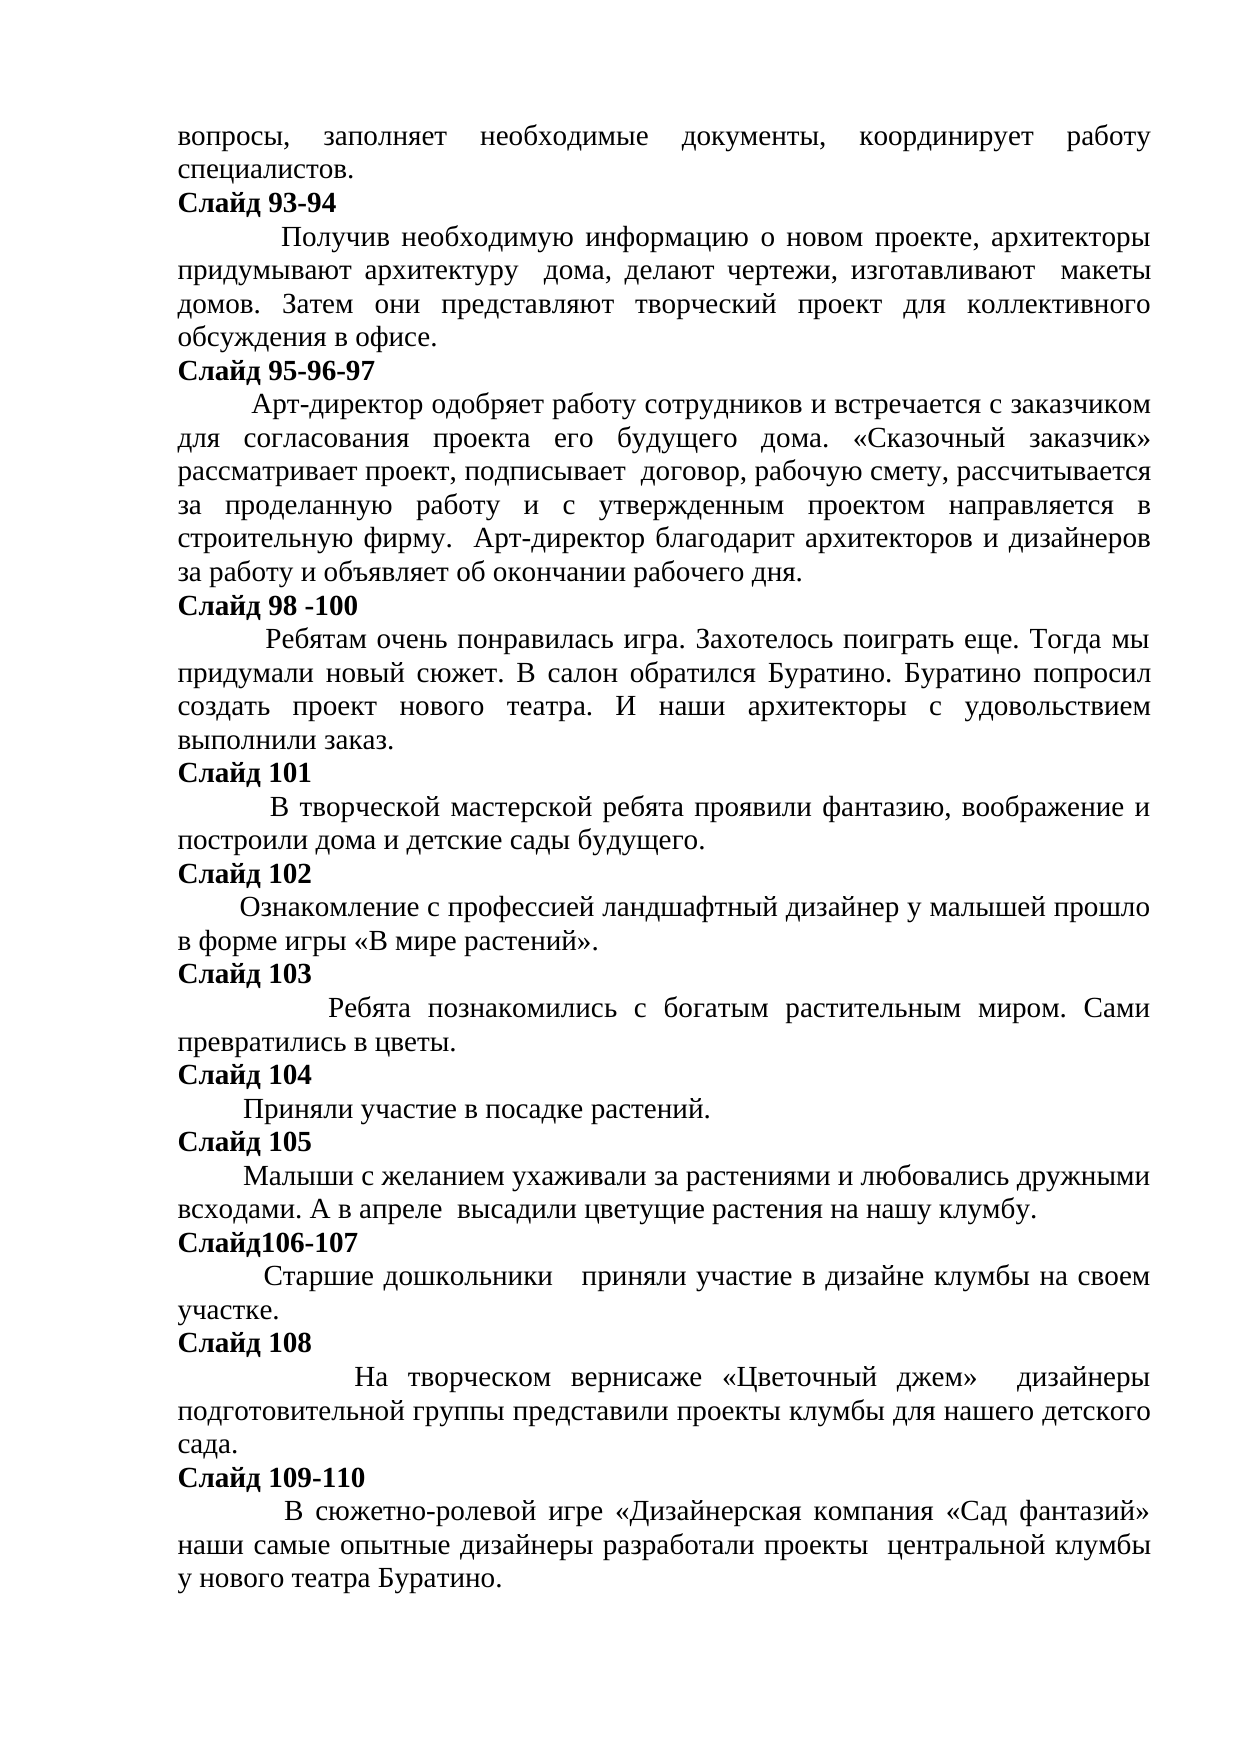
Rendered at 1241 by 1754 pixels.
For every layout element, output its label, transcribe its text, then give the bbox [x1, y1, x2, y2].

text Слайд 108 [177, 1326, 1152, 1359]
text Слайд 103 [177, 957, 1152, 990]
text Ребятам очень понравилась игра. Захотелось поиграть еще. Тогда мы придумали новый сюжет. В салон обратился Буратино. Буратино попросил создать проект нового театра. И наши архитекторы с удовольствием выполнили заказ. [177, 621, 1152, 755]
text Слайд 102 [177, 856, 1152, 889]
text Ознакомление с профессией ландшафтный дизайнер у малышей прошло в форме игры «В мире растений». [177, 889, 1152, 957]
text Арт-директор одобряет работу сотрудников и встречается с заказчиком для согласования проекта его будущего дома. «Сказочный заказчик» рассматривает проект, подписывает договор, рабочую смету, рассчитывается за проделанную работу и с утвержденным проектом направляется в строительную фирму. Арт-директор благодарит архитекторов и дизайнеров за работу и объявляет об окончании рабочего дня. [177, 386, 1152, 588]
text Слайд106-107 [177, 1225, 1152, 1258]
text Слайд 95-96-97 [177, 353, 1152, 386]
text Слайд 104 [177, 1057, 1152, 1091]
text В творческой мастерской ребята проявили фантазию, воображение и построили дома и детские сады будущего. [177, 789, 1152, 856]
text На творческом вернисаже «Цветочный джем» дизайнеры подготовительной группы представили проекты клумбы для нашего детского сада. [177, 1359, 1152, 1460]
text Получив необходимую информацию о новом проекте, архитекторы придумывают архитектуру дома, делают чертежи, изготавливают макеты домов. Затем они представляют творческий проект для коллективного обсуждения в офисе. [177, 219, 1152, 353]
text Слайд 93-94 [177, 185, 1152, 219]
text Слайд 109-110 [177, 1460, 1152, 1493]
text Старшие дошкольники приняли участие в дизайне клумбы на своем участке. [177, 1258, 1152, 1326]
text Малыши с желанием ухаживали за растениями и любовались дружными всходами. А в апреле высадили цветущие растения на нашу клумбу. [177, 1158, 1152, 1225]
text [177, 118, 1152, 185]
text Приняли участие в посадке растений. [177, 1091, 1152, 1124]
text Слайд 98 -100 [177, 588, 1152, 621]
text Ребята познакомились с богатым растительным миром. Сами превратились в цветы. [177, 990, 1152, 1057]
text В сюжетно-ролевой игре «Дизайнерская компания «Сад фантазий» наши самые опытные дизайнеры разработали проекты центральной клумбы у нового театра Буратино. [177, 1493, 1152, 1594]
text Слайд 105 [177, 1124, 1152, 1158]
text Слайд 101 [177, 755, 1152, 789]
